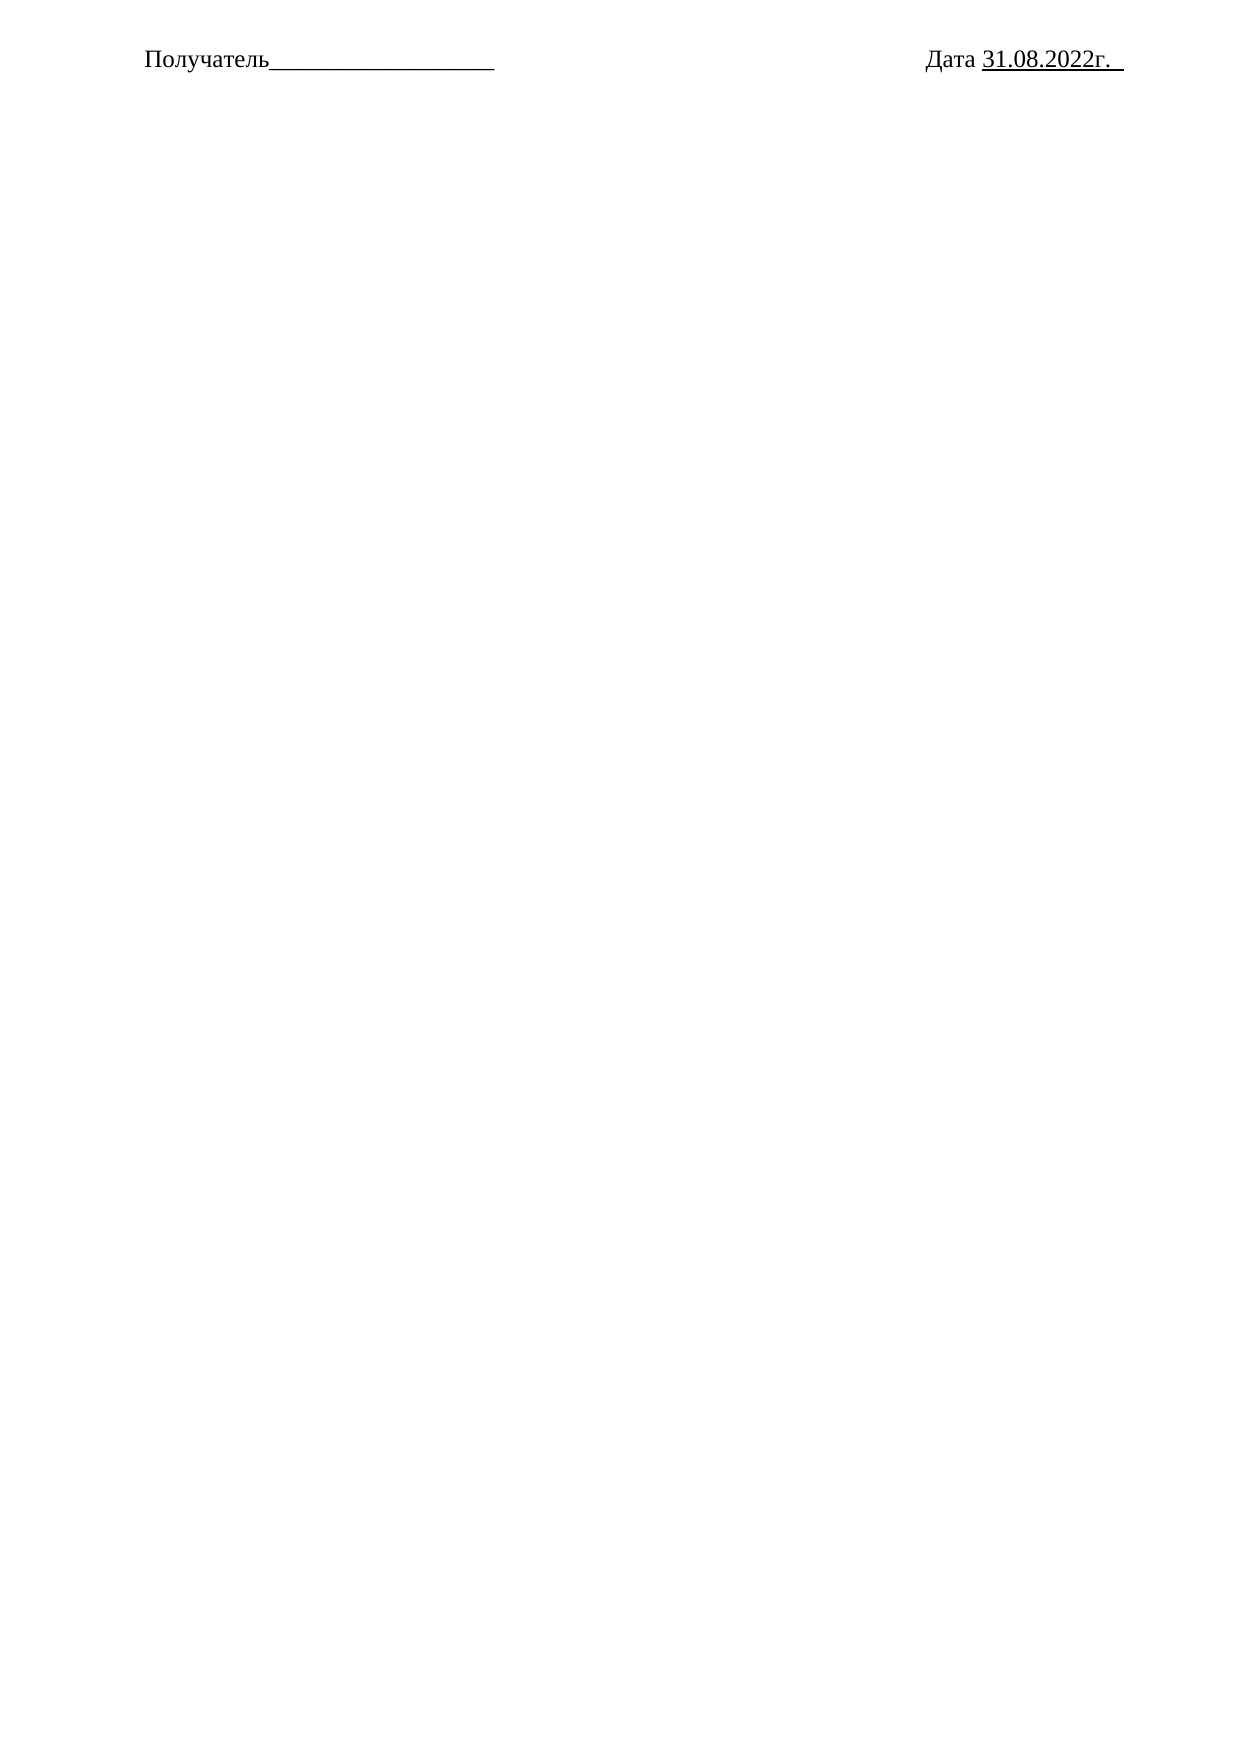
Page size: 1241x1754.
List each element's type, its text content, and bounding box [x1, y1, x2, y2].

text Получатель__________________ Дата 31.08.2022г. [103, 44, 1152, 73]
